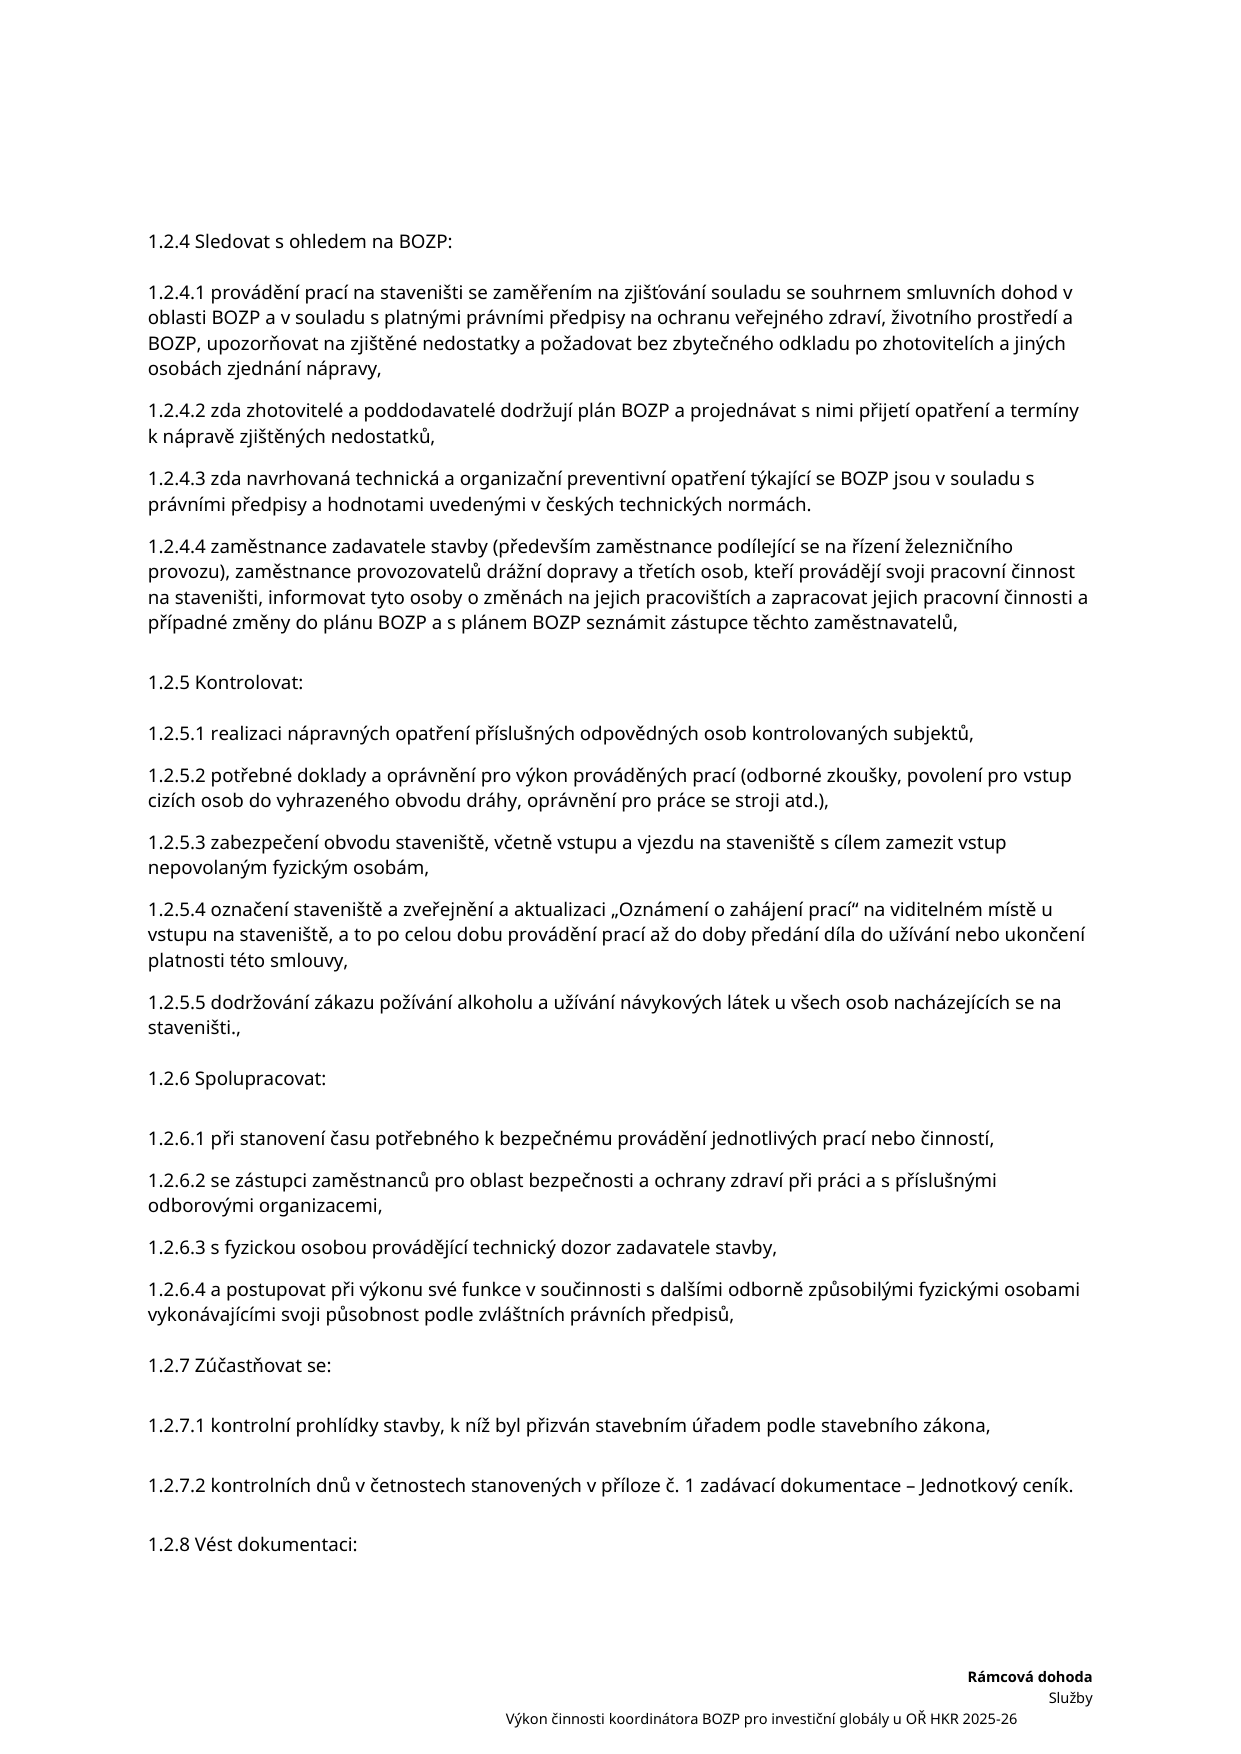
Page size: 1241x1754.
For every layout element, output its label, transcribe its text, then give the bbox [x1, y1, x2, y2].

text 1.2.6 Spolupracovat: [148, 1066, 1093, 1091]
text 1.2.5.5 dodržování zákazu požívání alkoholu a užívání návykových látek u všech osob nacházejících se na staveništi., [148, 989, 1093, 1040]
text 1.2.4.4 zaměstnance zadavatele stavby (především zaměstnance podílející se na řízení železničního provozu), zaměstnance provozovatelů drážní dopravy a třetích osob, kteří provádějí svoji pracovní činnost na staveništi, informovat tyto osoby o změnách na jejich pracovištích a zapracovat jejich pracovní činnosti a případné změny do plánu BOZP a s plánem BOZP seznámit zástupce těchto zaměstnavatelů, [148, 533, 1093, 635]
text 1.2.6.3 s fyzickou osobou provádějící technický dozor zadavatele stavby, [148, 1234, 1093, 1260]
text 1.2.7.2 kontrolních dnů v četnostech stanovených v příloze č. 1 zadávací dokumentace – Jednotkový ceník. [148, 1472, 1093, 1497]
text 1.2.7 Zúčastňovat se: [148, 1353, 1093, 1378]
text 1.2.4.2 zda zhotovitelé a poddodavatelé dodržují plán BOZP a projednávat s nimi přijetí opatření a termíny k nápravě zjištěných nedostatků, [148, 398, 1093, 449]
text 1.2.5.2 potřebné doklady a oprávnění pro výkon prováděných prací (odborné zkoušky, povolení pro vstup cizích osob do vyhrazeného obvodu dráhy, oprávnění pro práce se stroji atd.), [148, 762, 1093, 813]
text 1.2.6.4 a postupovat při výkonu své funkce v součinnosti s dalšími odborně způsobilými fyzickými osobami vykonávajícími svoji působnost podle zvláštních právních předpisů, [148, 1276, 1093, 1327]
text 1.2.6.2 se zástupci zaměstnanců pro oblast bezpečnosti a ochrany zdraví při práci a s příslušnými odborovými organizacemi, [148, 1167, 1093, 1218]
text 1.2.4.1 provádění prací na staveništi se zaměřením na zjišťování souladu se souhrnem smluvních dohod v oblasti BOZP a v souladu s platnými právními předpisy na ochranu veřejného zdraví, životního prostředí a BOZP, upozorňovat na zjištěné nedostatky a požadovat bez zbytečného odkladu po zhotovitelích a jiných osobách zjednání nápravy, [148, 279, 1093, 381]
text 1.2.8 Vést dokumentaci: [148, 1532, 1093, 1557]
text 1.2.5.3 zabezpečení obvodu staveniště, včetně vstupu a vjezdu na staveniště s cílem zamezit vstup nepovolaným fyzickým osobám, [148, 829, 1093, 880]
text 1.2.5.4 označení staveniště a zveřejnění a aktualizaci „Oznámení o zahájení prací“ na viditelném místě u vstupu na staveniště, a to po celou dobu provádění prací až do doby předání díla do užívání nebo ukončení platnosti této smlouvy, [148, 896, 1093, 973]
text 1.2.5 Kontrolovat: [148, 669, 1093, 695]
text 1.2.5.1 realizaci nápravných opatření příslušných odpovědných osob kontrolovaných subjektů, [148, 720, 1093, 746]
text 1.2.4 Sledovat s ohledem na BOZP: [148, 228, 1093, 254]
text 1.2.7.1 kontrolní prohlídky stavby, k níž byl přizván stavebním úřadem podle stavebního zákona, [148, 1412, 1093, 1438]
text 1.2.4.3 zda navrhovaná technická a organizační preventivní opatření týkající se BOZP jsou v souladu s právními předpisy a hodnotami uvedenými v českých technických normách. [148, 465, 1093, 516]
text 1.2.6.1 při stanovení času potřebného k bezpečnému provádění jednotlivých prací nebo činností, [148, 1125, 1093, 1151]
